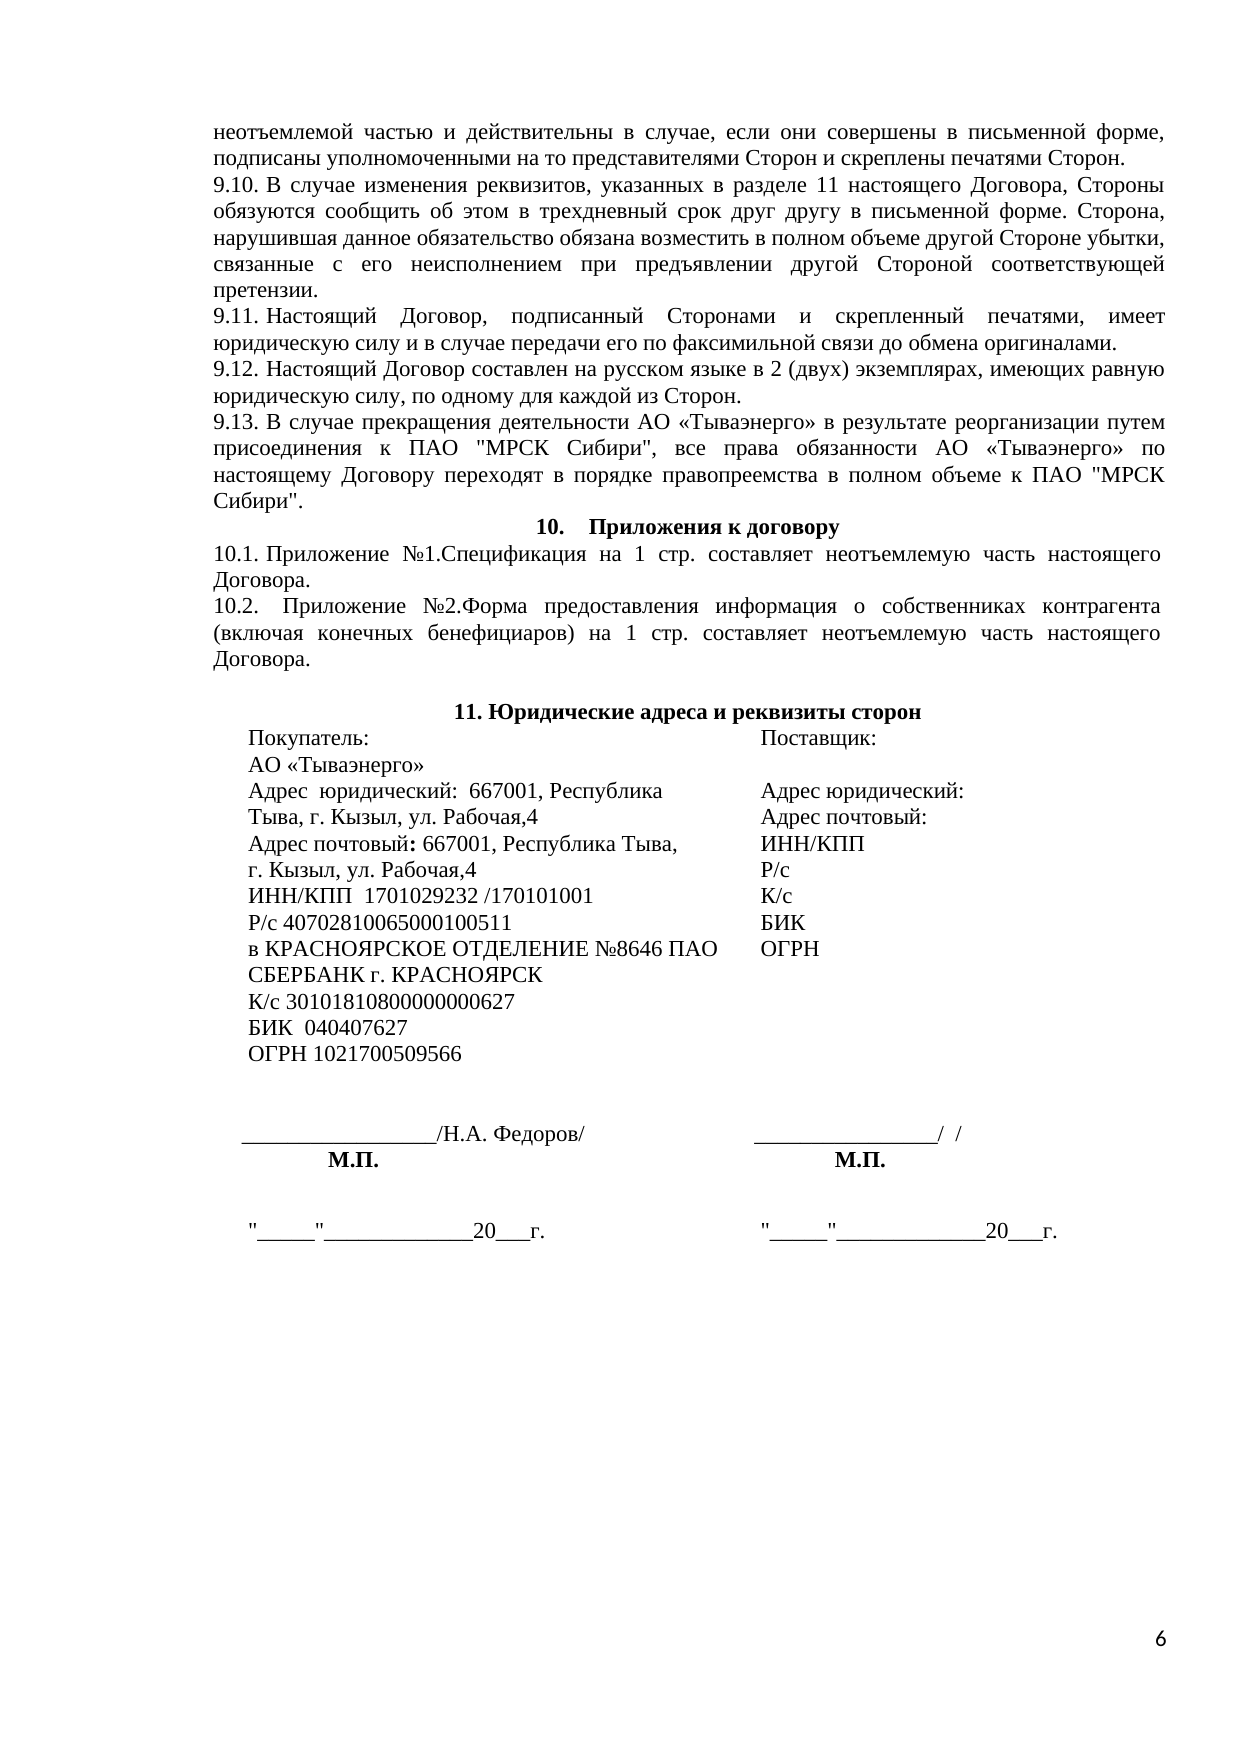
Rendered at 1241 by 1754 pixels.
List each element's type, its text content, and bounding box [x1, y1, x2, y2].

list В случае прекращения деятельности АО «Тываэнерго» в результате реорганизации путем присоединения к ПАО "МРСК Сибири", все права обязанности АО «Тываэнерго» по настоящему Договору переходят в порядке правопреемства в полном объеме к ПАО "МРСК Сибири". [213, 408, 1167, 513]
list Настоящий Договор составлен на русском языке в 2 (двух) экземплярах, имеющих равную юридическую силу, по одному для каждой из Сторон. [213, 355, 1167, 408]
table_cell "_____"_____________20___г. [743, 1217, 1181, 1287]
list Приложение №1.Спецификация на 1 стр. составляет неотъемлемую часть настоящего Договора. [213, 540, 1162, 592]
table_cell М.П. [743, 1146, 1181, 1217]
list Настоящий Договор, подписанный Сторонами и скрепленный печатями, имеет юридическую силу и в случае передачи его по факсимильной связи до обмена оригиналами. [213, 303, 1167, 355]
text 11. Юридические адреса и реквизиты сторон [213, 698, 1163, 724]
list Приложения к договору [213, 513, 1162, 540]
table_cell "_____"_____________20___г. [230, 1217, 743, 1287]
table_header Покупатель: АО «Тываэнерго» Адрес юридический: 667001, Республика Тыва, г. Кызыл, ул. Рабочая,4 Адрес почтовый: 667001, Республика Тыва, г. Кызыл, ул. Рабочая,4 ИНН/КПП 1701029232 /170101001 Р/с 40702810065000100511 в КРАСНОЯРСКОЕ ОТДЕЛЕНИЕ №8646 ПАО СБЕРБАНК г. КРАСНОЯРСК К/с 30101810800000000627 БИК 040407627 ОГРН 1021700509566 _________________/Н.А. Федоров/ [230, 724, 743, 1146]
list В случае изменения реквизитов, указанных в разделе 11 настоящего Договора, Стороны обязуются сообщить об этом в трехдневный срок друг другу в письменной форме. Сторона, нарушившая данное обязательство обязана возместить в полном объеме другой Стороне убытки, связанные с его неисполнением при предъявлении другой Стороной соответствующей претензии. [213, 171, 1167, 303]
table_header Поставщик: Адрес юридический: Адрес почтовый: ИНН/КПП Р/с К/с БИК ОГРН ________________/ / [743, 724, 1181, 1146]
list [213, 118, 1167, 171]
table_cell М.П. [230, 1146, 743, 1217]
list Приложение №2.Форма предоставления информация о собственниках контрагента (включая конечных бенефициаров) на 1 стр. составляет неотъемлемую часть настоящего Договора. [213, 592, 1162, 672]
